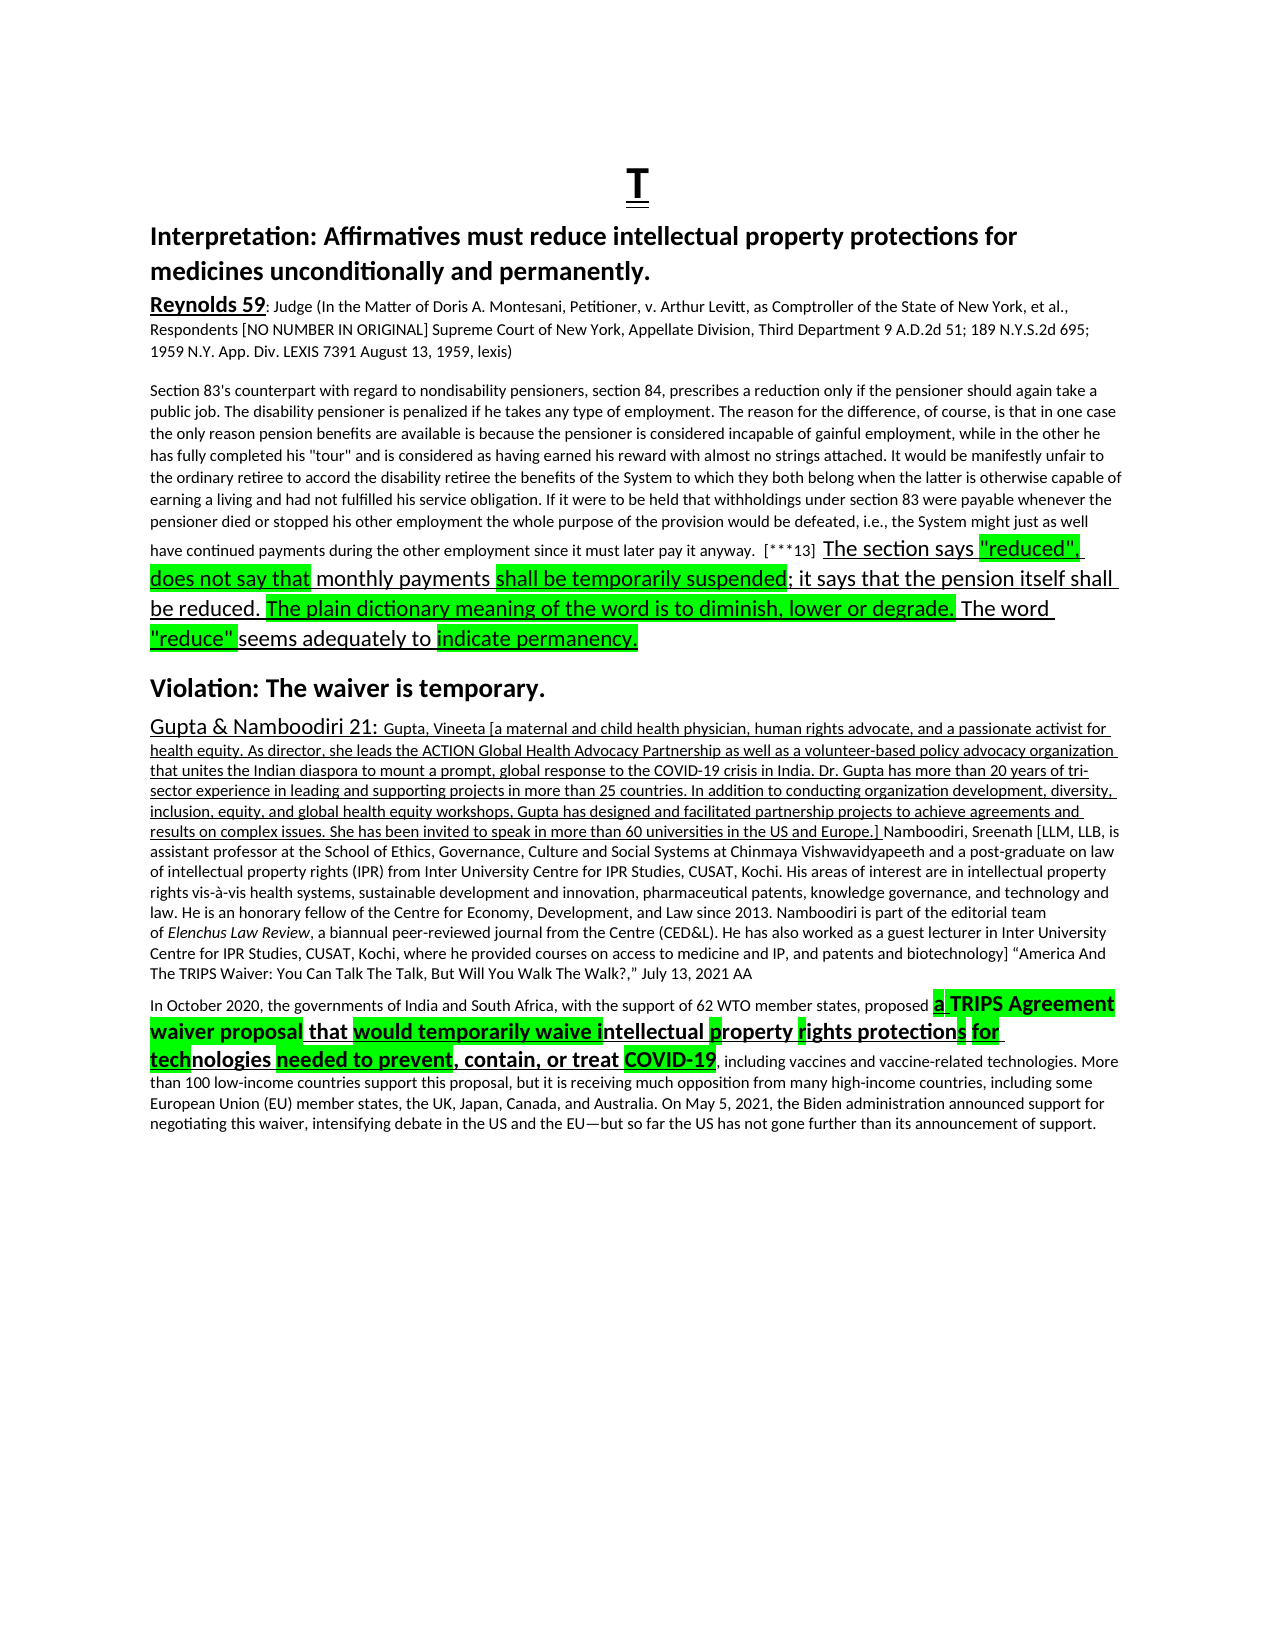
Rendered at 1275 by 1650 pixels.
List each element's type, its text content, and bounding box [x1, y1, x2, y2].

text Gupta & Namboodiri 21: Gupta, Vineeta [a maternal and child health physician, human rights advocate, and a passionate activist for health equity. As director, she leads the ACTION Global Health Advocacy Partnership as well as a volunteer-based policy advocacy organization that unites the Indian diaspora to mount a prompt, global response to the COVID-19 crisis in India. Dr. Gupta has more than 20 years of tri-sector experience in leading and supporting projects in more than 25 countries. In addition to conducting organization development, diversity, inclusion, equity, and global health equity workshops, Gupta has designed and facilitated partnership projects to achieve agreements and results on complex issues. She has been invited to speak in more than 60 universities in the US and Europe.] Namboodiri, Sreenath [LLM, LLB, is assistant professor at the School of Ethics, Governance, Culture and Social Systems at Chinmaya Vishwavidyapeeth and a post-graduate on law of intellectual property rights (IPR) from Inter University Centre for IPR Studies, CUSAT, Kochi. His areas of interest are in intellectual property rights vis-à-vis health systems, sustainable development and innovation, pharmaceutical patents, knowledge governance, and technology and law. He is an honorary fellow of the Centre for Economy, Development, and Law since 2013. Namboodiri is part of the editorial team of Elenchus Law Review, a biannual peer-reviewed journal from the Centre (CED&L). He has also worked as a guest lecturer in Inter University Centre for IPR Studies, CUSAT, Kochi, where he provided courses on access to medicine and IP, and patents and biotechnology] “America And The TRIPS Waiver: You Can Talk The Talk, But Will You Walk The Walk?,” July 13, 2021 AA [150, 712, 1125, 984]
text Reynolds 59: Judge (In the Matter of Doris A. Montesani, Petitioner, v. Arthur Levitt, as Comptroller of the State of New York, et al., Respondents [NO NUMBER IN ORIGINAL] Supreme Court of New York, Appellate Division, Third Department 9 A.D.2d 51; 189 N.Y.S.2d 695; 1959 N.Y. App. Div. LEXIS 7391 August 13, 1959, lexis) [150, 290, 1125, 362]
text Interpretation: Affirmatives must reduce intellectual property protections for medicines unconditionally and permanently. [150, 219, 1125, 287]
subtitle T [150, 154, 1125, 210]
text In October 2020, the governments of India and South Africa, with the support of 62 WTO member states, proposed a TRIPS Agreement waiver proposal that would temporarily waive intellectual property rights protections for technologies needed to prevent, contain, or treat COVID-19, including vaccines and vaccine-related technologies. More than 100 low-income countries support this proposal, but it is receiving much opposition from many high-income countries, including some European Union (EU) member states, the UK, Japan, Canada, and Australia. On May 5, 2021, the Biden administration announced support for negotiating this waiver, intensifying debate in the US and the EU—but so far the US has not gone further than its announcement of support. [150, 989, 1125, 1134]
subtitle Violation: The waiver is temporary. [150, 671, 1125, 704]
text Section 83's counterpart with regard to nondisability pensioners, section 84, prescribes a reduction only if the pensioner should again take a public job. The disability pensioner is penalized if he takes any type of employment. The reason for the difference, of course, is that in one case the only reason pension benefits are available is because the pensioner is considered incapable of gainful employment, while in the other he has fully completed his "tour" and is considered as having earned his reward with almost no strings attached. It would be manifestly unfair to the ordinary retiree to accord the disability retiree the benefits of the System to which they both belong when the latter is otherwise capable of earning a living and had not fulfilled his service obligation. If it were to be held that withholdings under section 83 were payable whenever the pensioner died or stopped his other employment the whole purpose of the provision would be defeated, i.e., the System might just as well have continued payments during the other employment since it must later pay it anyway. [***13] The section says "reduced", does not say that monthly payments shall be temporarily suspended; it says that the pension itself shall be reduced. The plain dictionary meaning of the word is to diminish, lower or degrade. The word "reduce" seems adequately to indicate permanency. [150, 380, 1125, 652]
